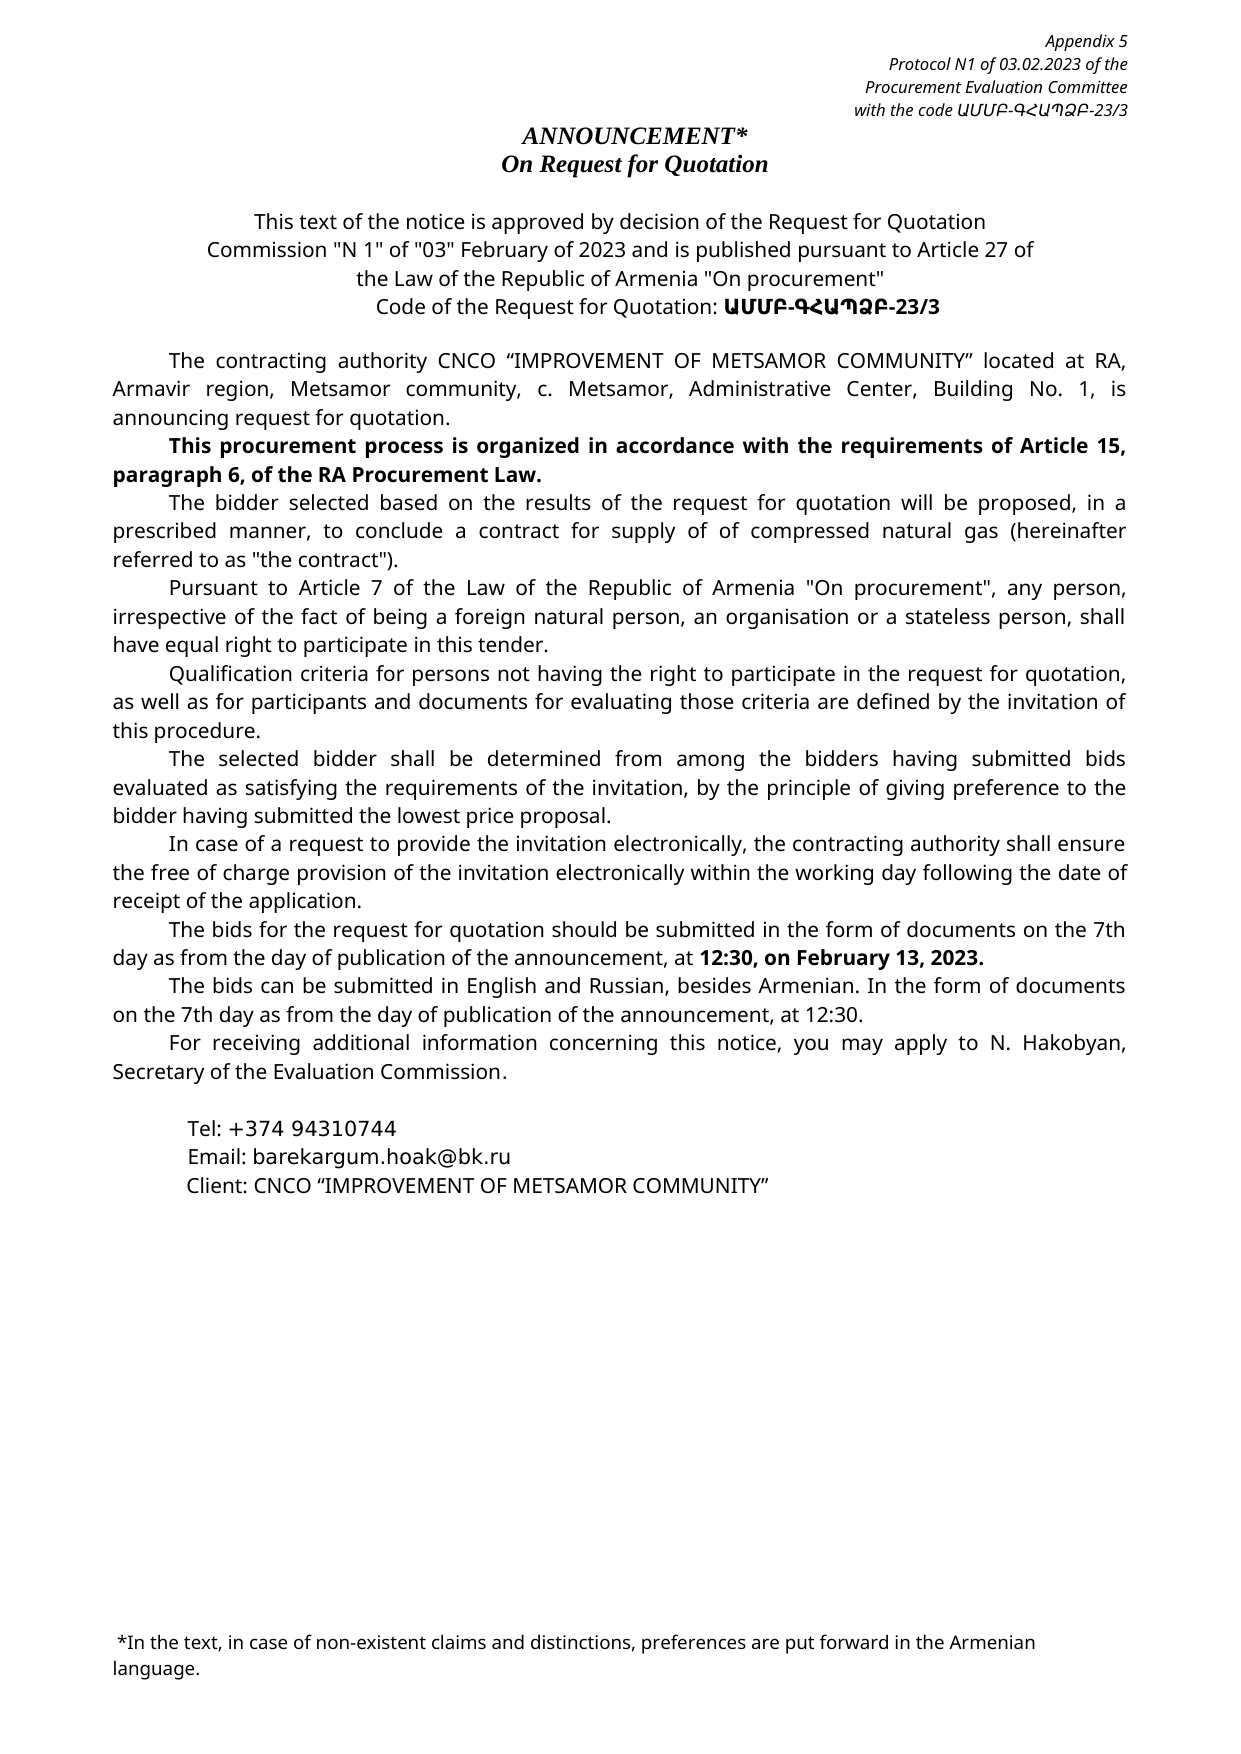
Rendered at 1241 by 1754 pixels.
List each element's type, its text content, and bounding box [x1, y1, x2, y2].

text Protocol N1 of 03.02.2023 of the [142, 53, 1128, 75]
text Procurement Evaluation Committee [142, 75, 1128, 98]
text Email: barekargum.hoak@bk.ru [112, 1142, 1128, 1171]
text This procurement process is organized in accordance with the requirements of Article 15, paragraph 6, of the RA Procurement Law. [112, 431, 1128, 488]
text This text of the notice is approved by decision of the Request for Quotation Commission "N 1" of "03" February of 2023 and is published pursuant to Article 27 of the Law of the Republic of Armenia "On procurement" [201, 207, 1039, 292]
text In case of a request to provide the invitation electronically, the contracting authority shall ensure the free of charge provision of the invitation electronically within the working day following the date of receipt of the application. [112, 829, 1128, 915]
text The contracting authority CNCO “IMPROVEMENT OF METSAMOR COMMUNITY” located at RA, Armavir region, Metsamor community, c. Metsamor, Administrative Center, Building No. 1, is announcing request for quotation. [112, 346, 1128, 431]
text On Request for Quotation [142, 149, 1128, 178]
text The bids for the request for quotation should be submitted in the form of documents on the 7th day as from the day of publication of the announcement, at 12:30, on February 13, 2023. [112, 915, 1128, 972]
text ANNOUNCEMENT* [142, 121, 1128, 149]
text For receiving additional information concerning this notice, you may apply to N. Hakobyan, Secretary of the Evaluation Commission․ [112, 1028, 1128, 1085]
text Qualification criteria for persons not having the right to participate in the request for quotation, as well as for participants and documents for evaluating those criteria are defined by the invitation of this procedure. [112, 659, 1128, 744]
text with the code ԱՄՄԲ-ԳՀԱՊՁԲ-23/3 [142, 98, 1128, 121]
text The selected bidder shall be determined from among the bidders having submitted bids evaluated as satisfying the requirements of the invitation, by the principle of giving preference to the bidder having submitted the lowest price proposal. [112, 744, 1128, 829]
text The bidder selected based on the results of the request for quotation will be proposed, in a prescribed manner, to conclude a contract for supply of of compressed natural gas (hereinafter referred to as "the contract"). [112, 488, 1128, 573]
text Client: CNCO “IMPROVEMENT OF METSAMOR COMMUNITY” [112, 1171, 1128, 1199]
text Code of the Request for Quotation: ԱՄՄԲ-ԳՀԱՊՁԲ-23/3 [112, 292, 1128, 321]
text Appendix 5 [142, 30, 1128, 53]
text The bids can be submitted in English and Russian, besides Armenian. In the form of documents on the 7th day as from the day of publication of the announcement, at 12:30. [112, 972, 1128, 1028]
text Tel: +374 94310744 [112, 1114, 1128, 1142]
text Pursuant to Article 7 of the Law of the Republic of Armenia "On procurement", any person, irrespective of the fact of being a foreign natural person, an organisation or a stateless person, shall have equal right to participate in this tender. [112, 573, 1128, 659]
